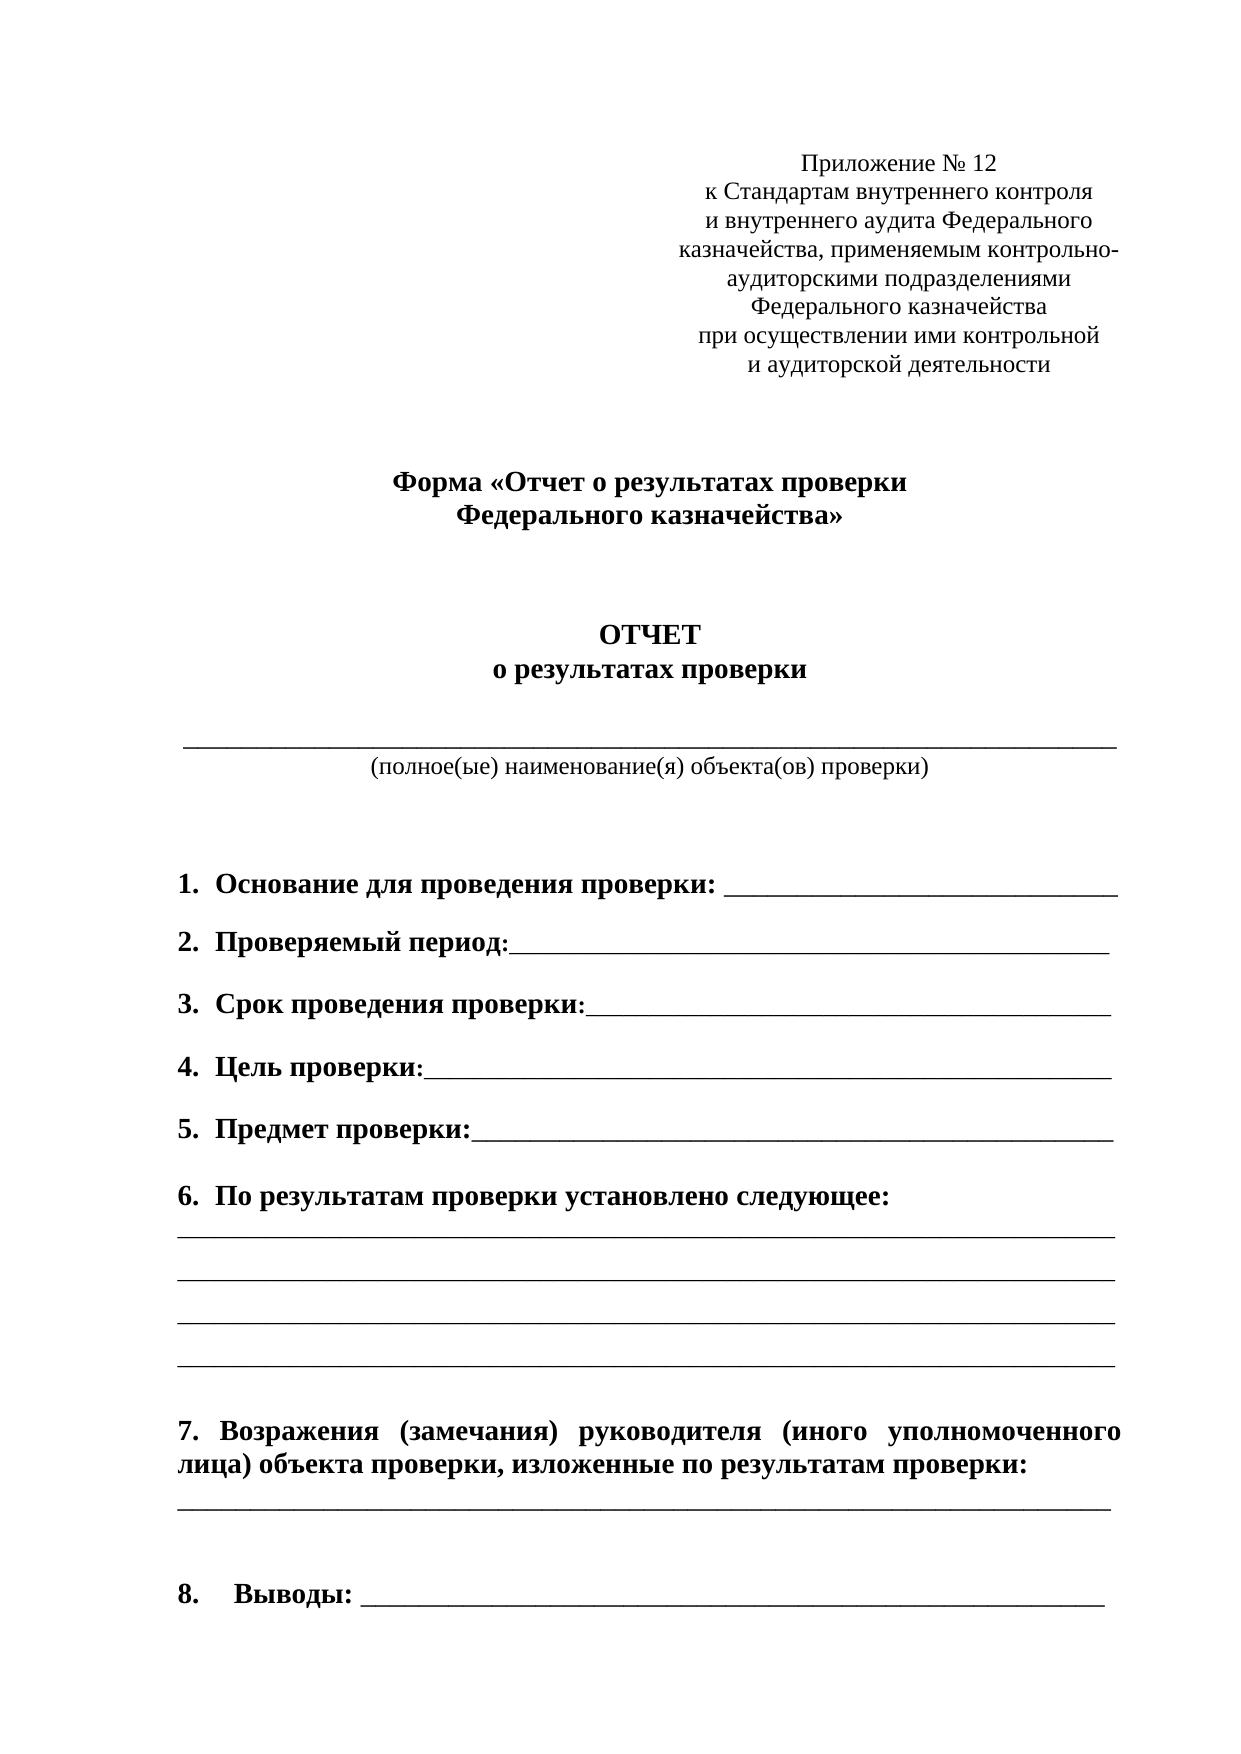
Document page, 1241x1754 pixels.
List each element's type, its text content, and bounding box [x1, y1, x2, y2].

list Предмет проверки:____________________________________________ [177, 1111, 1122, 1144]
text ___________________________________________________________________________ [177, 1255, 1122, 1283]
list Срок проведения проверки:__________________________________________ [177, 986, 1122, 1020]
text ________________________________________________________________ [177, 718, 1122, 751]
text Форма «Отчет о результатах проверки [177, 464, 1122, 497]
list Цель проверки:_______________________________________________________ [177, 1049, 1122, 1082]
table_header Приложение № 12 к Стандартам внутреннего контроля и внутреннего аудита Федерального казначейства, применяемым контрольно-аудиторскими подразделениями Федерального казначейства при осуществлении ими контрольной и аудиторской деятельности [664, 148, 1133, 378]
list Основание для проведения проверки: ___________________________ [177, 866, 1122, 900]
text ___________________________________________________________________________ [177, 1298, 1122, 1327]
text Федерального казначейства» [177, 497, 1122, 531]
text ОТЧЕТ [177, 617, 1122, 651]
list По результатам проверки установлено следующее: [177, 1178, 1122, 1212]
text ___________________________________________________________________________ [177, 1212, 1122, 1240]
list Проверяемый период:________________________________________________ [177, 924, 1122, 958]
list Выводы: ___________________________________________________ [177, 1576, 1122, 1609]
text о результатах проверки [177, 651, 1122, 684]
text (полное(ые) наименование(я) объекта(ов) проверки) [177, 751, 1122, 780]
text ___________________________________________________________________________ [177, 1341, 1122, 1370]
text ________________________________________________________________ [177, 1480, 1122, 1513]
text 7. Возражения (замечания) руководителя (иного уполномоченного лица) объекта проверки, изложенные по результатам проверки: [177, 1413, 1122, 1480]
